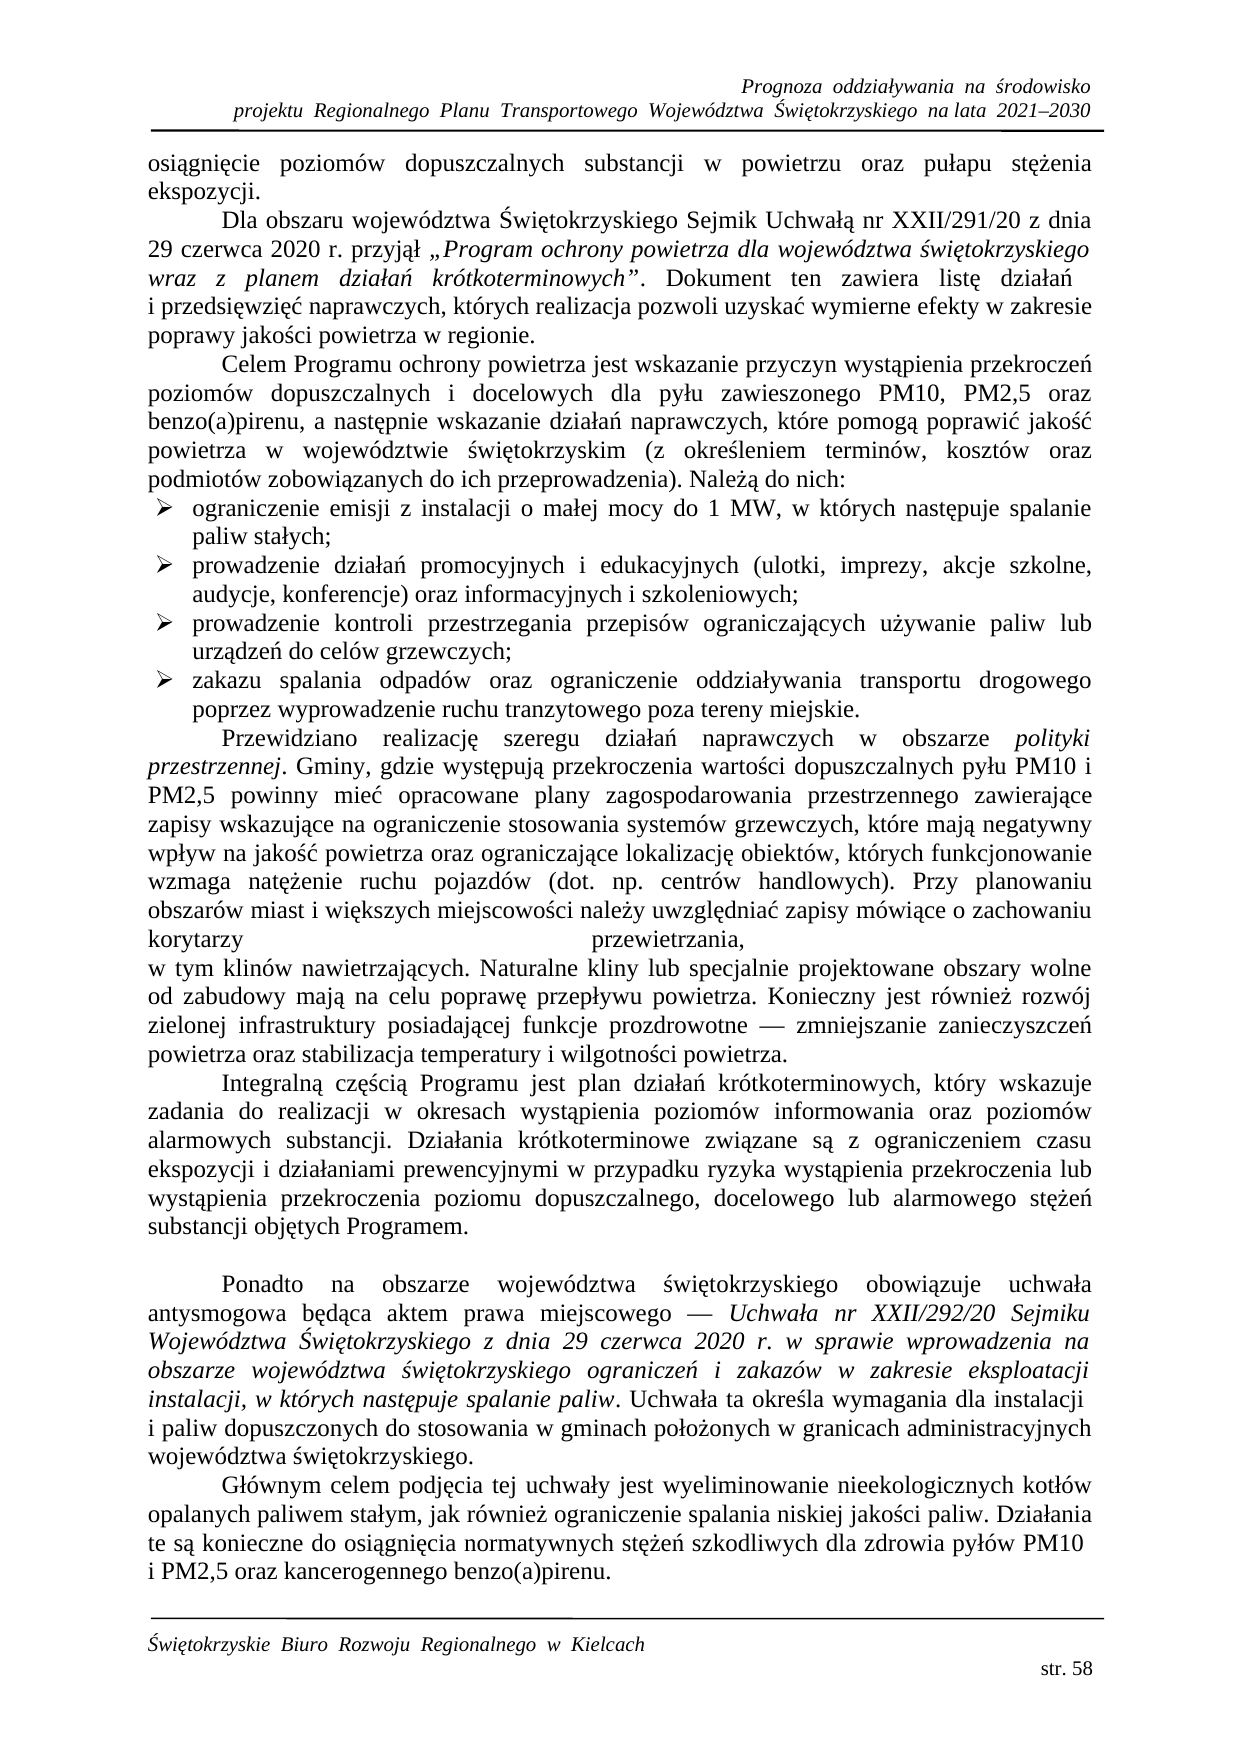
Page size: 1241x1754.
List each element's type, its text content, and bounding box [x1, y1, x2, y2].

text Celem Programu ochrony powietrza jest wskazanie przyczyn wystąpienia przekroczeń poziomów dopuszczalnych i docelowych dla pyłu zawieszonego PM10, PM2,5 oraz benzo(a)pirenu, a następnie wskazanie działań naprawczych, które pomogą poprawić jakość powietrza w województwie świętokrzyskim (z określeniem terminów, kosztów oraz podmiotów zobowiązanych do ich przeprowadzenia). Należą do nich: [148, 349, 1093, 493]
text Głównym celem podjęcia tej uchwały jest wyeliminowanie nieekologicznych kotłów opalanych paliwem stałym, jak również ograniczenie spalania niskiej jakości paliw. Działania te są konieczne do osiągnięcia normatywnych stężeń szkodliwych dla zdrowia pyłów PM10 i PM2,5 oraz kancerogennego benzo(a)pirenu. [148, 1470, 1093, 1585]
list zakazu spalania odpadów oraz ograniczenie oddziaływania transportu drogowego poprzez wyprowadzenie ruchu tranzytowego poza tereny miejskie. [154, 665, 1093, 723]
text Ponadto na obszarze województwa świętokrzyskiego obowiązuje uchwała antysmogowa będąca aktem prawa miejscowego — Uchwała nr XXII/292/20 Sejmiku Województwa Świętokrzyskiego z dnia 29 czerwca 2020 r. w sprawie wprowadzenia na obszarze województwa świętokrzyskiego ograniczeń i zakazów w zakresie eksploatacji instalacji, w których następuje spalanie paliw. Uchwała ta określa wymagania dla instalacji i paliw dopuszczonych do stosowania w gminach położonych w granicach administracyjnych województwa świętokrzyskiego. [148, 1269, 1093, 1470]
list prowadzenie działań promocyjnych i edukacyjnych (ulotki, imprezy, akcje szkolne, audycje, konferencje) oraz informacyjnych i szkoleniowych; [154, 550, 1093, 608]
text Integralną częścią Programu jest plan działań krótkoterminowych, który wskazuje zadania do realizacji w okresach wystąpienia poziomów informowania oraz poziomów alarmowych substancji. Działania krótkoterminowe związane są z ograniczeniem czasu ekspozycji i działaniami prewencyjnymi w przypadku ryzyka wystąpienia przekroczenia lub wystąpienia przekroczenia poziomu dopuszczalnego, docelowego lub alarmowego stężeń substancji objętych Programem. [148, 1068, 1093, 1240]
text Dla obszaru województwa Świętokrzyskiego Sejmik Uchwałą nr XXII/291/20 z dnia 29 czerwca 2020 r. przyjął „Program ochrony powietrza dla województwa świętokrzyskiego wraz z planem działań krótkoterminowych”. Dokument ten zawiera listę działań i przedsięwzięć naprawczych, których realizacja pozwoli uzyskać wymierne efekty w zakresie poprawy jakości powietrza w regionie. [148, 205, 1093, 349]
text Przewidziano realizację szeregu działań naprawczych w obszarze polityki przestrzennej. Gminy, gdzie występują przekroczenia wartości dopuszczalnych pyłu PM10 i PM2,5 powinny mieć opracowane plany zagospodarowania przestrzennego zawierające zapisy wskazujące na ograniczenie stosowania systemów grzewczych, które mają negatywny wpływ na jakość powietrza oraz ograniczające lokalizację obiektów, których funkcjonowanie wzmaga natężenie ruchu pojazdów (dot. np. centrów handlowych). Przy planowaniu obszarów miast i większych miejscowości należy uwzględniać zapisy mówiące o zachowaniu korytarzy przewietrzania, w tym klinów nawietrzających. Naturalne kliny lub specjalnie projektowane obszary wolne od zabudowy mają na celu poprawę przepływu powietrza. Konieczny jest również rozwój zielonej infrastruktury posiadającej funkcje prozdrowotne — zmniejszanie zanieczyszczeń powietrza oraz stabilizacja temperatury i wilgotności powietrza. [148, 723, 1093, 1068]
list ograniczenie emisji z instalacji o małej mocy do 1 MW, w których następuje spalanie paliw stałych; [154, 493, 1093, 550]
list prowadzenie kontroli przestrzegania przepisów ograniczających używanie paliw lub urządzeń do celów grzewczych; [154, 608, 1093, 665]
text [148, 148, 1093, 205]
